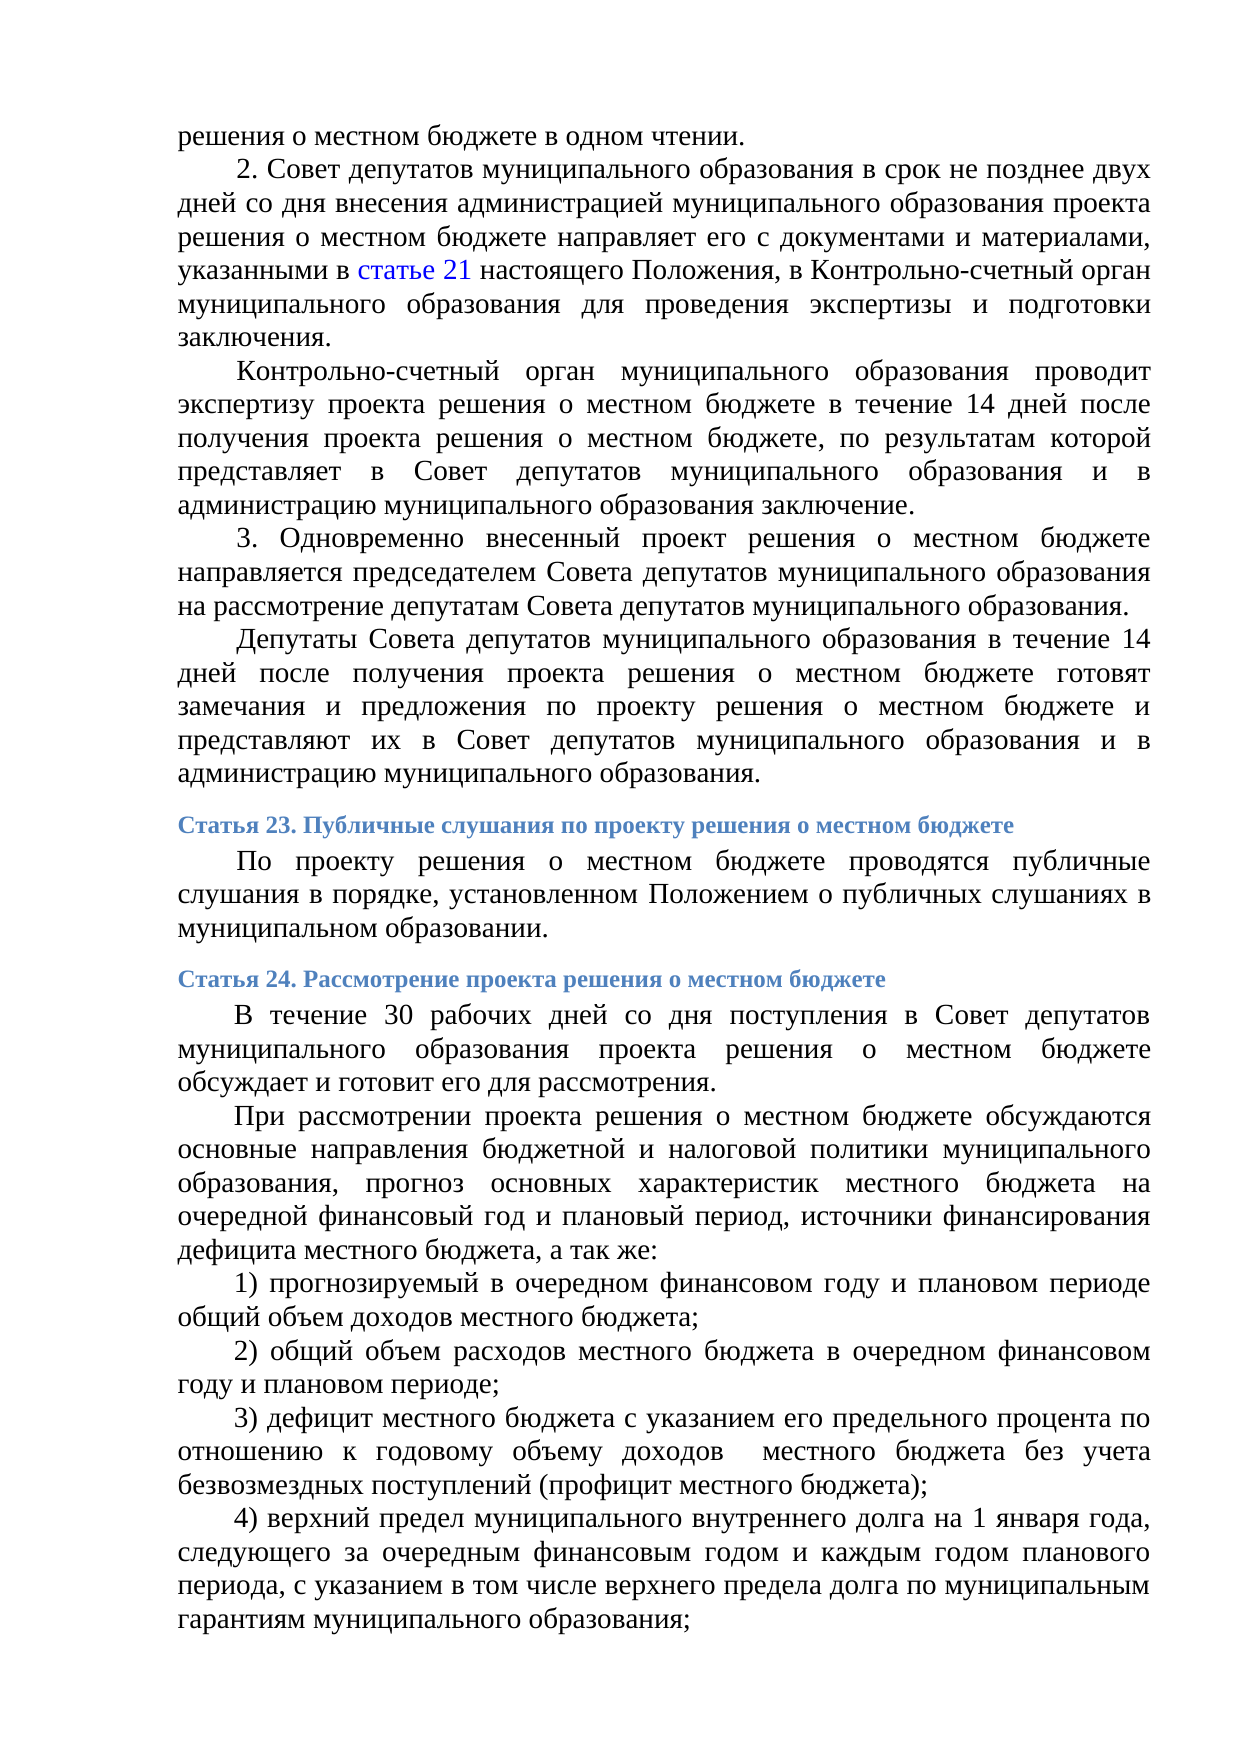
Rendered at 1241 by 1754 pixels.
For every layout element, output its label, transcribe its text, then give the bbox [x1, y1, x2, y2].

subtitle Статья 23. Публичные слушания по проекту решения о местном бюджете [177, 810, 1152, 838]
text В течение 30 рабочих дней со дня поступления в Совет депутатов муниципального образования проекта решения о местном бюджете обсуждает и готовит его для рассмотрения. [177, 997, 1152, 1098]
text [177, 118, 1152, 152]
text 2. Совет депутатов муниципального образования в срок не позднее двух дней со дня внесения администрацией муниципального образования проекта решения о местном бюджете направляет его с документами и материалами, указанными в статье 21 настоящего Положения, в Контрольно-счетный орган муниципального образования для проведения экспертизы и подготовки заключения. [177, 152, 1152, 353]
text Депутаты Совета депутатов муниципального образования в течение 14 дней после получения проекта решения о местном бюджете готовят замечания и предложения по проекту решения о местном бюджете и представляют их в Совет депутатов муниципального образования и в администрацию муниципального образования. [177, 621, 1152, 789]
text Контрольно-счетный орган муниципального образования проводит экспертизу проекта решения о местном бюджете в течение 14 дней после получения проекта решения о местном бюджете, по результатам которой представляет в Совет депутатов муниципального образования и в администрацию муниципального образования заключение. [177, 353, 1152, 521]
text 3) дефицит местного бюджета с указанием его предельного процента по отношению к годовому объему доходов местного бюджета без учета безвозмездных поступлений (профицит местного бюджета); [177, 1400, 1152, 1500]
text По проекту решения о местном бюджете проводятся публичные слушания в порядке, установленном Положением о публичных слушаниях в муниципальном образовании. [177, 843, 1152, 943]
text 2) общий объем расходов местного бюджета в очередном финансовом году и плановом периоде; [177, 1333, 1152, 1400]
text При рассмотрении проекта решения о местном бюджете обсуждаются основные направления бюджетной и налоговой политики муниципального образования, прогноз основных характеристик местного бюджета на очередной финансовый год и плановый период, источники финансирования дефицита местного бюджета, а так же: [177, 1098, 1152, 1266]
text 3. Одновременно внесенный проект решения о местном бюджете направляется председателем Совета депутатов муниципального образования на рассмотрение депутатам Совета депутатов муниципального образования. [177, 521, 1152, 621]
text 1) прогнозируемый в очередном финансовом году и плановом периоде общий объем доходов местного бюджета; [177, 1266, 1152, 1333]
text 4) верхний предел муниципального внутреннего долга на 1 января года, следующего за очередным финансовым годом и каждым годом планового периода, с указанием в том числе верхнего предела долга по муниципальным гарантиям муниципального образования; [177, 1500, 1152, 1634]
subtitle Статья 24. Рассмотрение проекта решения о местном бюджете [177, 964, 1152, 993]
